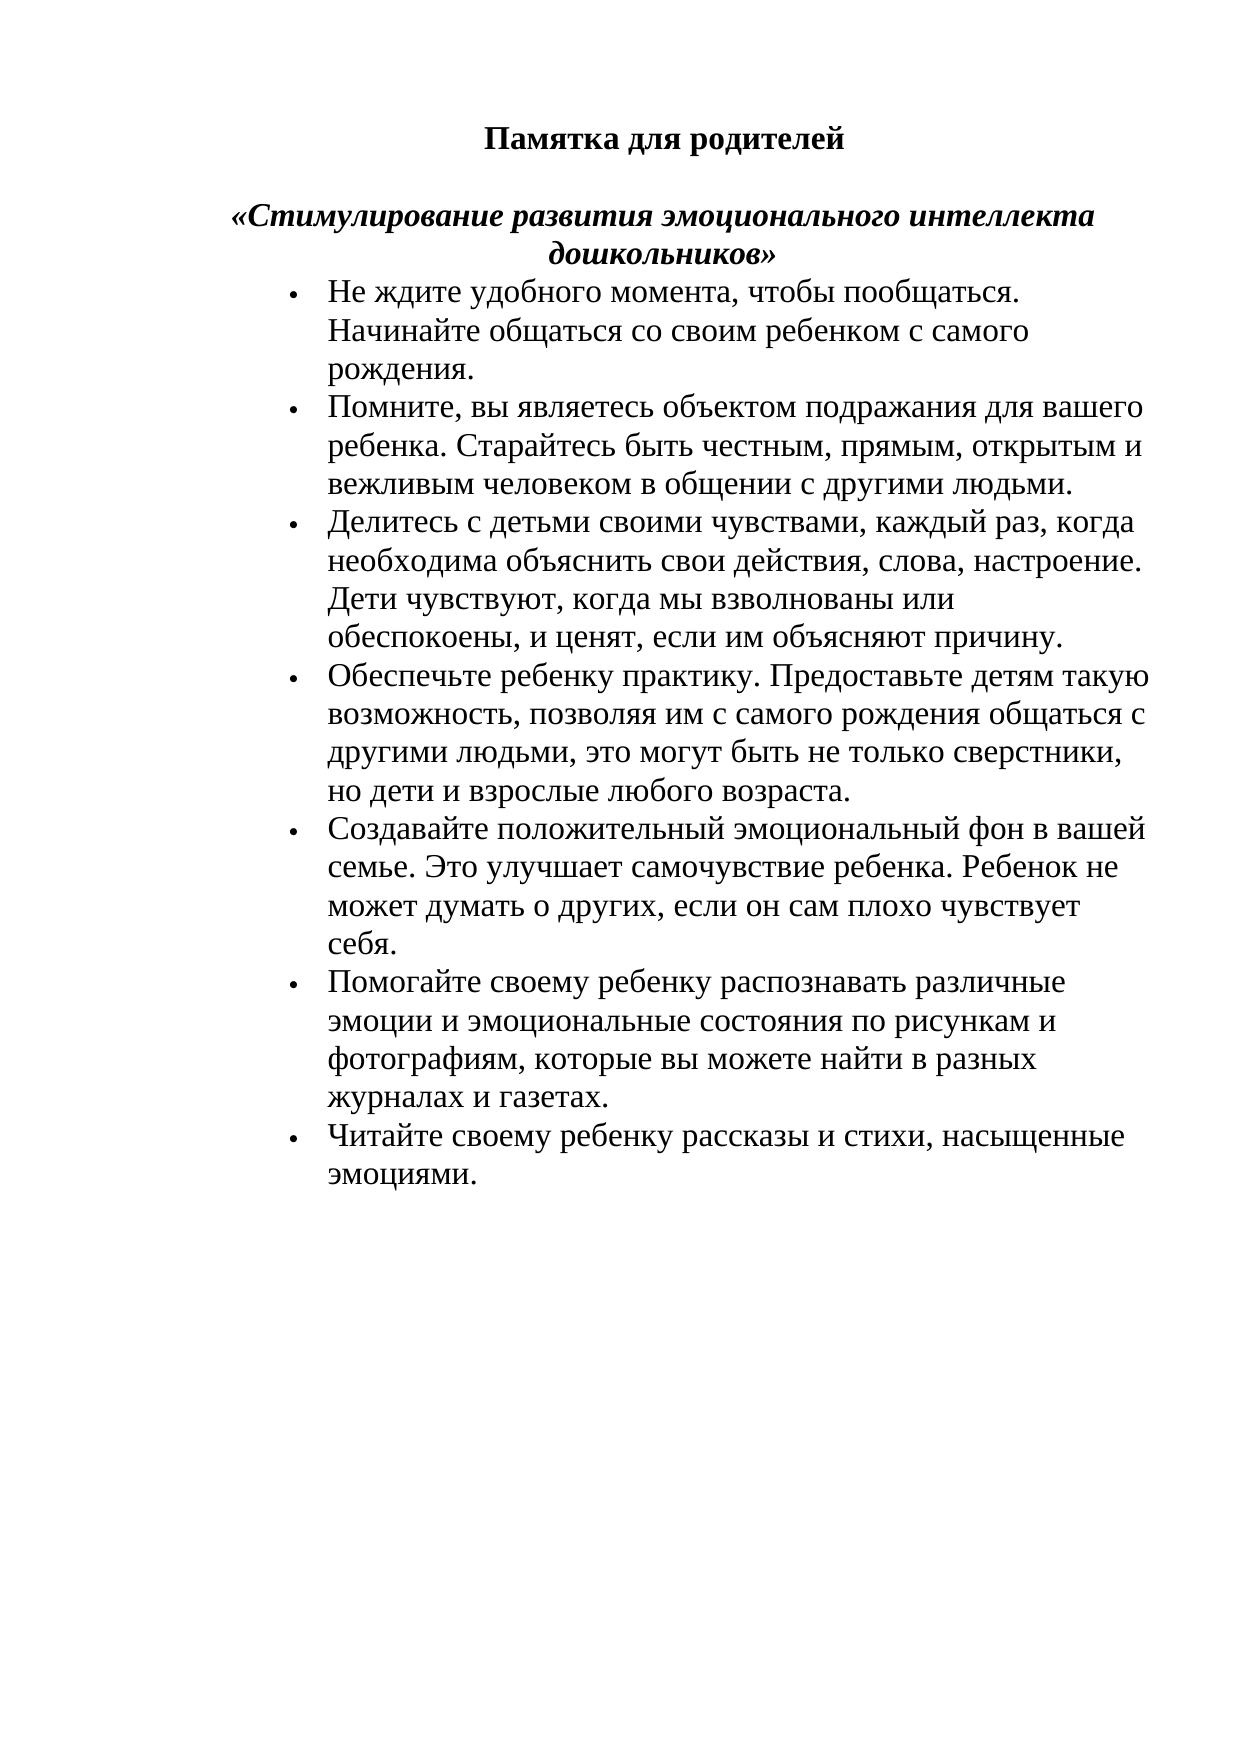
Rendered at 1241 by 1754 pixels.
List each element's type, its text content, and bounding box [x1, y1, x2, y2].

list Читайте своему ребенку рассказы и стихи, насыщенные эмоциями. [290, 1115, 1152, 1191]
list Обеспечьте ребенку практику. Предоставьте детям такую возможность, позволяя им с самого рождения общаться с другими людьми, это могут быть не только сверстники, но дети и взрослые любого возраста. [290, 655, 1152, 808]
text Памятка для родителей [177, 118, 1152, 156]
list Помогайте своему ребенку распознавать различные эмоции и эмоциональные состояния по рисункам и фотографиям, которые вы можете найти в разных журналах и газетах. [290, 961, 1152, 1115]
list Не ждите удобного момента, чтобы пообщаться. Начинайте общаться со своим ребенком с самого рождения. [290, 271, 1152, 386]
list Помните, вы являетесь объектом подражания для вашего ребенка. Старайтесь быть честным, прямым, открытым и вежливым человеком в общении с другими людьми. [290, 386, 1152, 501]
list Создавайте положительный эмоциональный фон в вашей семье. Это улучшает самочувствие ребенка. Ребенок не может думать о других, если он сам плохо чувствует себя. [290, 808, 1152, 961]
text «Стимулирование развития эмоционального интеллекта дошкольников» [177, 195, 1152, 271]
list Делитесь с детьми своими чувствами, каждый раз, когда необходима объяснить свои действия, слова, настроение. Дети чувствуют, когда мы взволнованы или обеспокоены, и ценят, если им объясняют причину. [290, 501, 1152, 655]
